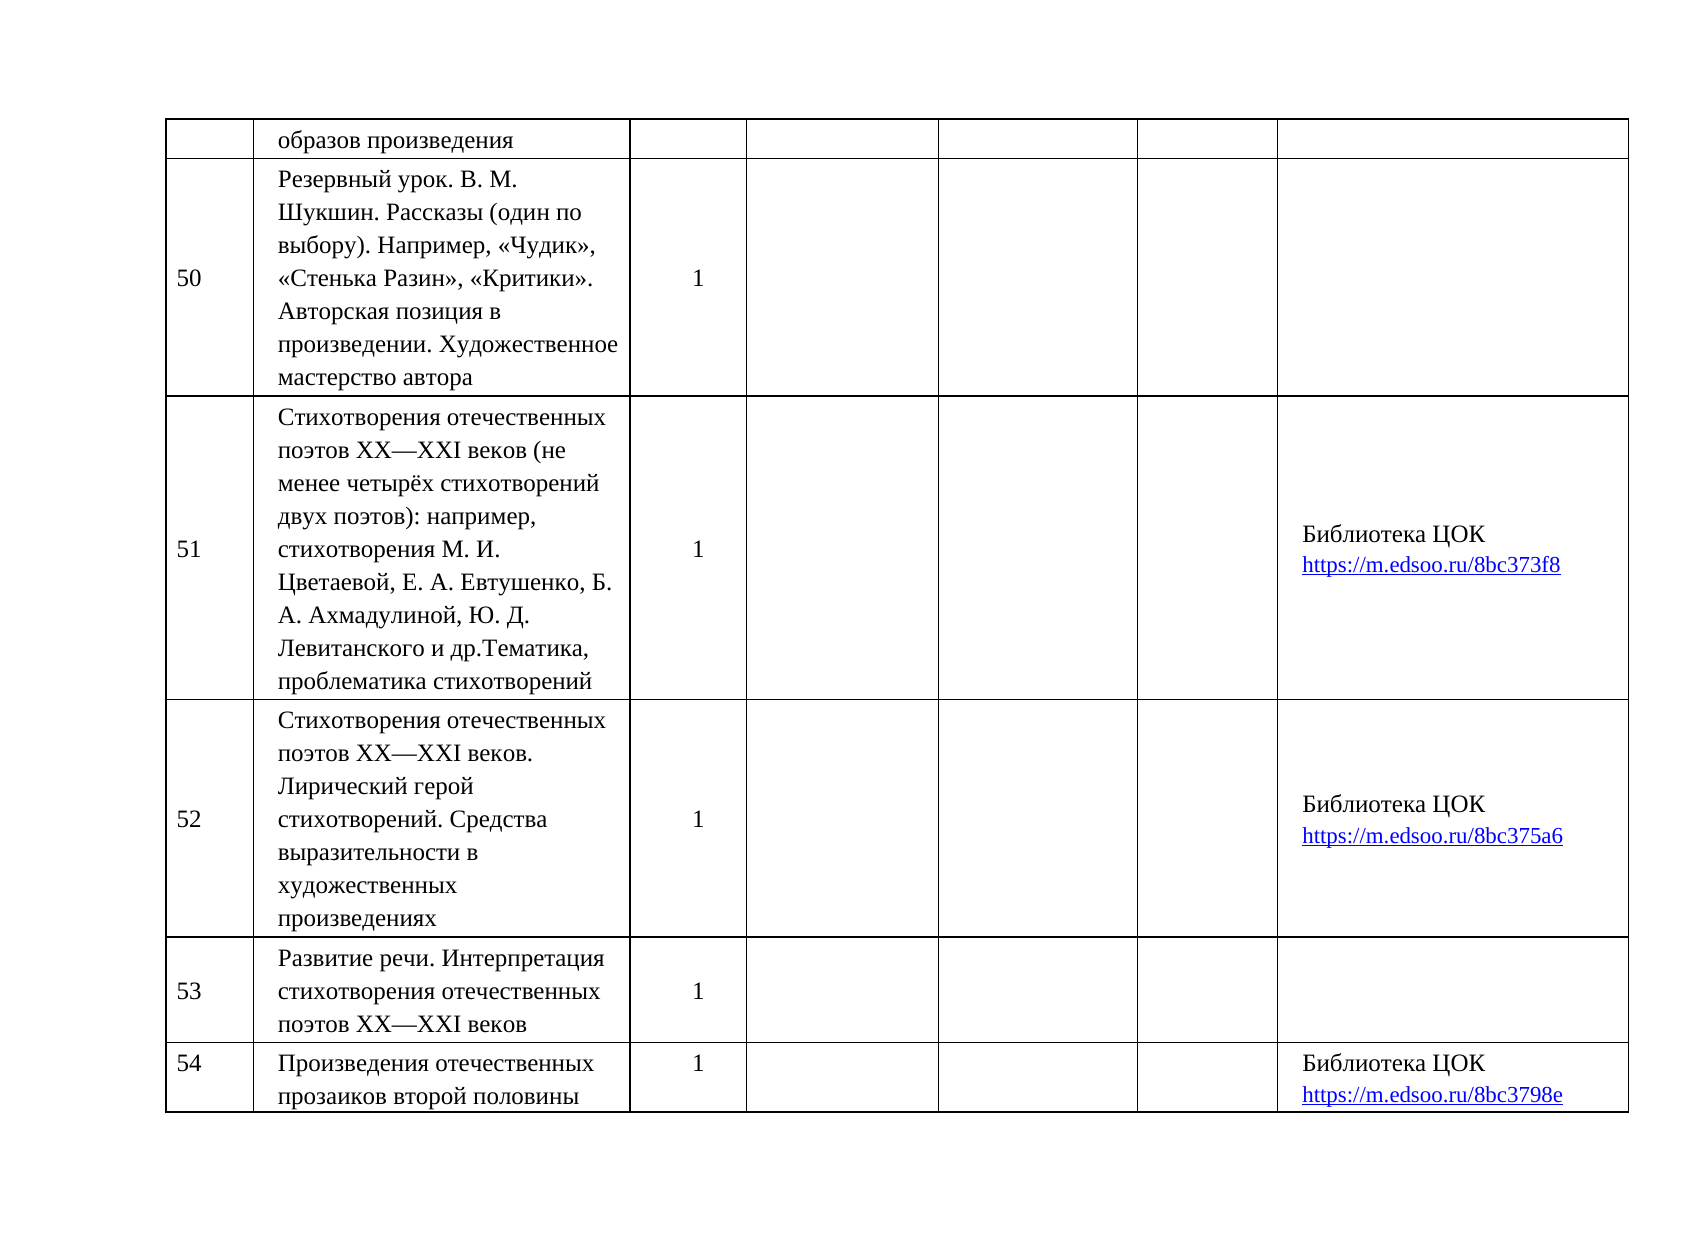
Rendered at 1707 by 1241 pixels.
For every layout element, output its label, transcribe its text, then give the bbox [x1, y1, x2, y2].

table_cell 1 [631, 700, 746, 936]
table_cell [939, 120, 1137, 157]
table_cell [747, 159, 938, 395]
table_cell [1138, 938, 1277, 1041]
table_cell 1 [631, 938, 746, 1041]
table_cell Стихотворения отечественных поэтов XX—XXI веков. Лирический герой стихотворений. Средства выразительности в художественных произведениях [254, 700, 629, 936]
table_cell 1 [631, 397, 746, 698]
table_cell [254, 1043, 629, 1111]
table_cell 1 [631, 159, 746, 395]
table_cell [939, 700, 1137, 936]
table_cell [1138, 397, 1277, 698]
table_cell Библиотека ЦОК https://m.edsoo.ru/8bc373f8 [1278, 397, 1628, 698]
table_cell 1 [631, 120, 746, 157]
table_cell [939, 397, 1137, 698]
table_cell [1278, 120, 1628, 157]
table_cell Библиотека ЦОК https://m.edsoo.ru/8bc375a6 [1278, 700, 1628, 936]
table_cell [939, 159, 1137, 395]
table_cell Резервный урок. В. М. Шукшин. Рассказы (один по выбору). Например, «Чудик», «Стенька Разин», «Критики». Авторская позиция в произведении. Художественное мастерство автора [254, 159, 629, 395]
table_cell [939, 938, 1137, 1041]
table_cell Стихотворения отечественных поэтов XX—XXI веков (не менее четырёх стихотворений двух поэтов): например, стихотворения М. И. Цветаевой, Е. А. Евтушенко, Б. А. Ахмадулиной, Ю. Д. Левитанского и др.Тематика, проблематика стихотворений [254, 397, 629, 698]
table_cell [747, 700, 938, 936]
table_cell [1278, 1043, 1628, 1111]
table_cell 1 [631, 1043, 746, 1111]
table_cell [1278, 938, 1628, 1041]
table_cell [747, 120, 938, 157]
table_cell [1138, 700, 1277, 936]
table_cell [939, 1043, 1137, 1111]
table_cell [747, 397, 938, 698]
table_cell 50 [167, 159, 253, 395]
table_cell Развитие речи. Интерпретация стихотворения отечественных поэтов XX—XXI веков [254, 938, 629, 1041]
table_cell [254, 120, 629, 157]
table_cell 49 [167, 120, 253, 157]
table_cell [747, 938, 938, 1041]
table_cell [747, 1043, 938, 1111]
table_cell [1138, 1043, 1277, 1111]
table_cell 51 [167, 397, 253, 698]
table_cell [1138, 120, 1277, 157]
table_cell [1138, 159, 1277, 395]
table_cell [1278, 159, 1628, 395]
table_cell 52 [167, 700, 253, 936]
table_cell 54 [167, 1043, 253, 1111]
table_cell 53 [167, 938, 253, 1041]
